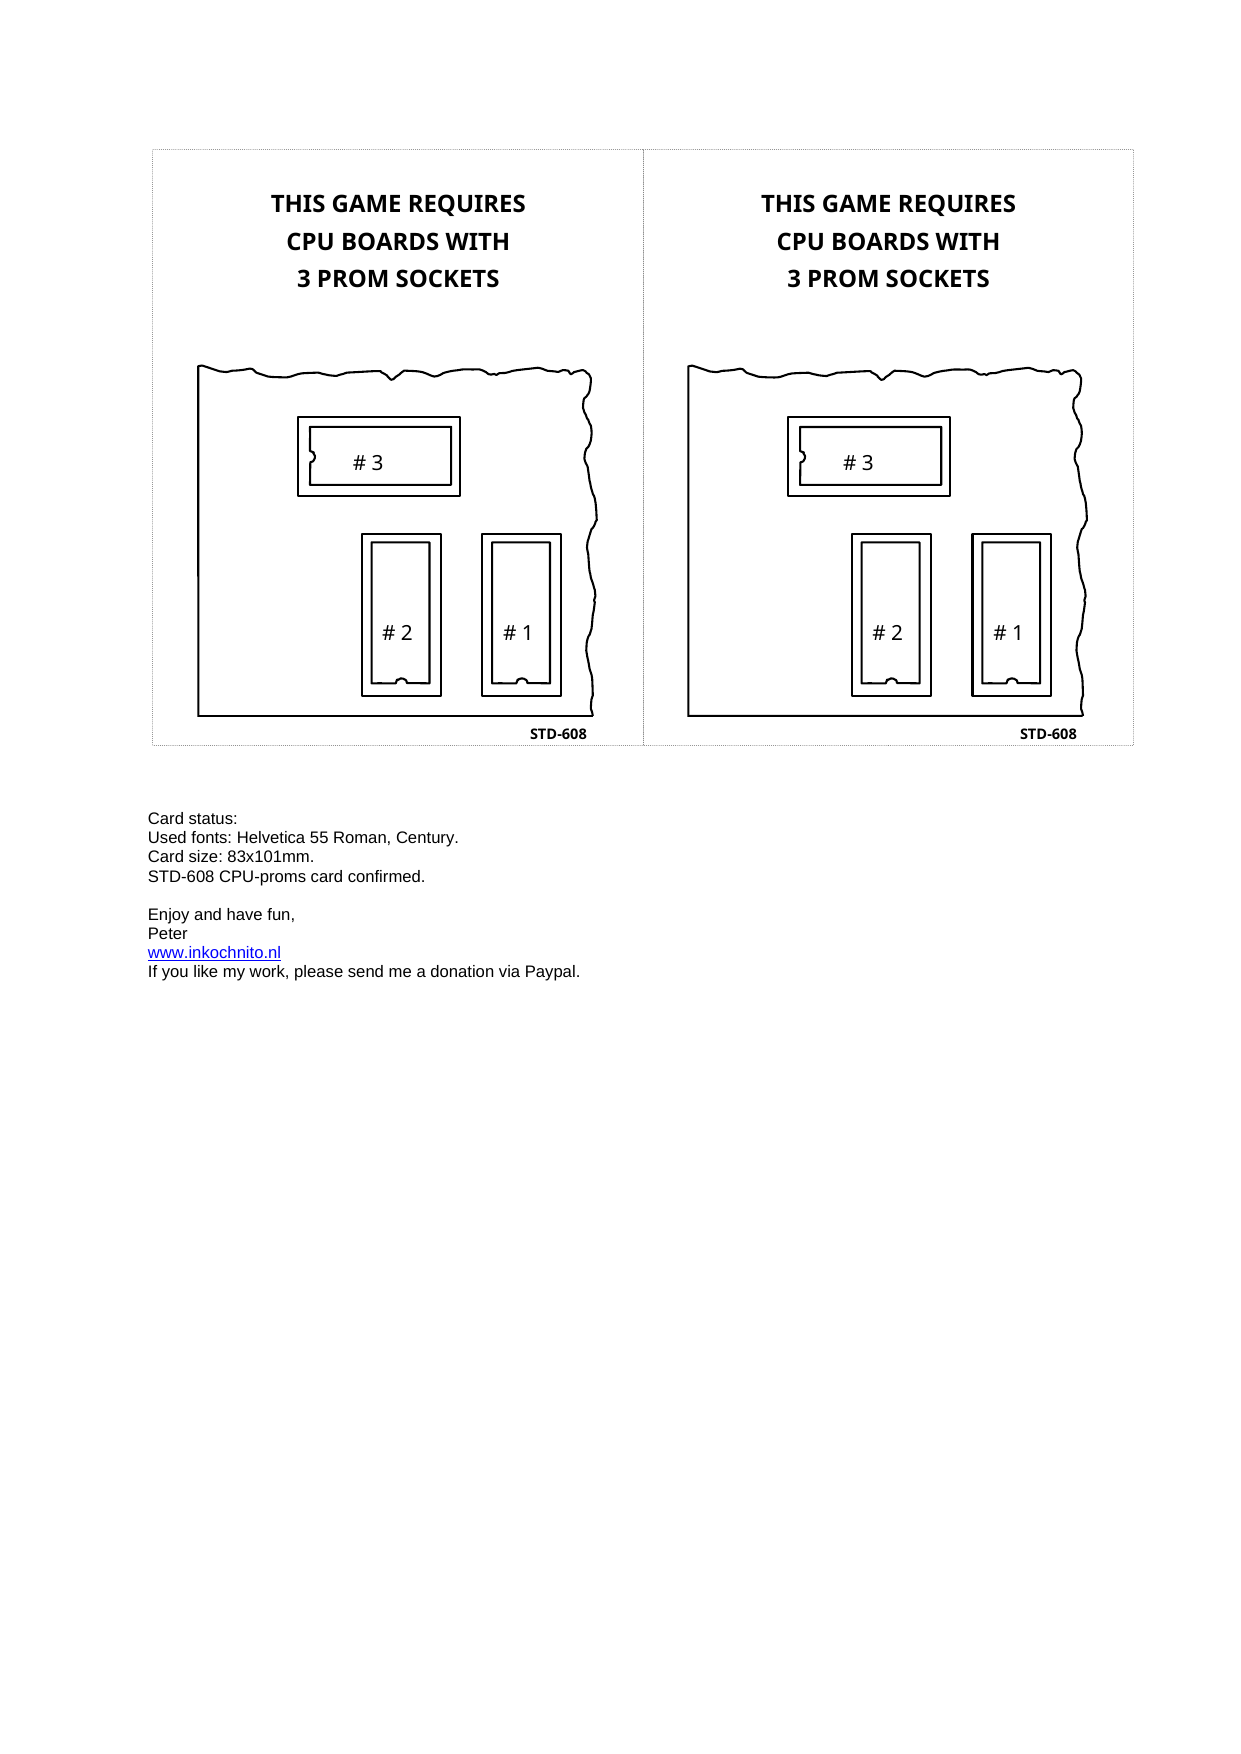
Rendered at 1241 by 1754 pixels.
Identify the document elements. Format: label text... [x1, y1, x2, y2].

text Card size: 83x101mm. [148, 847, 1093, 866]
text Peter [148, 924, 1093, 943]
text Card status: [148, 809, 1093, 828]
text Used fonts: Helvetica 55 Roman, Century. [148, 828, 1093, 847]
text Enjoy and have fun, [148, 905, 1093, 924]
text STD-608 CPU-proms card confirmed. [148, 866, 1093, 886]
text If you like my work, please send me a donation via Paypal. [148, 962, 1093, 981]
text www.inkochnito.nl [148, 943, 1093, 962]
